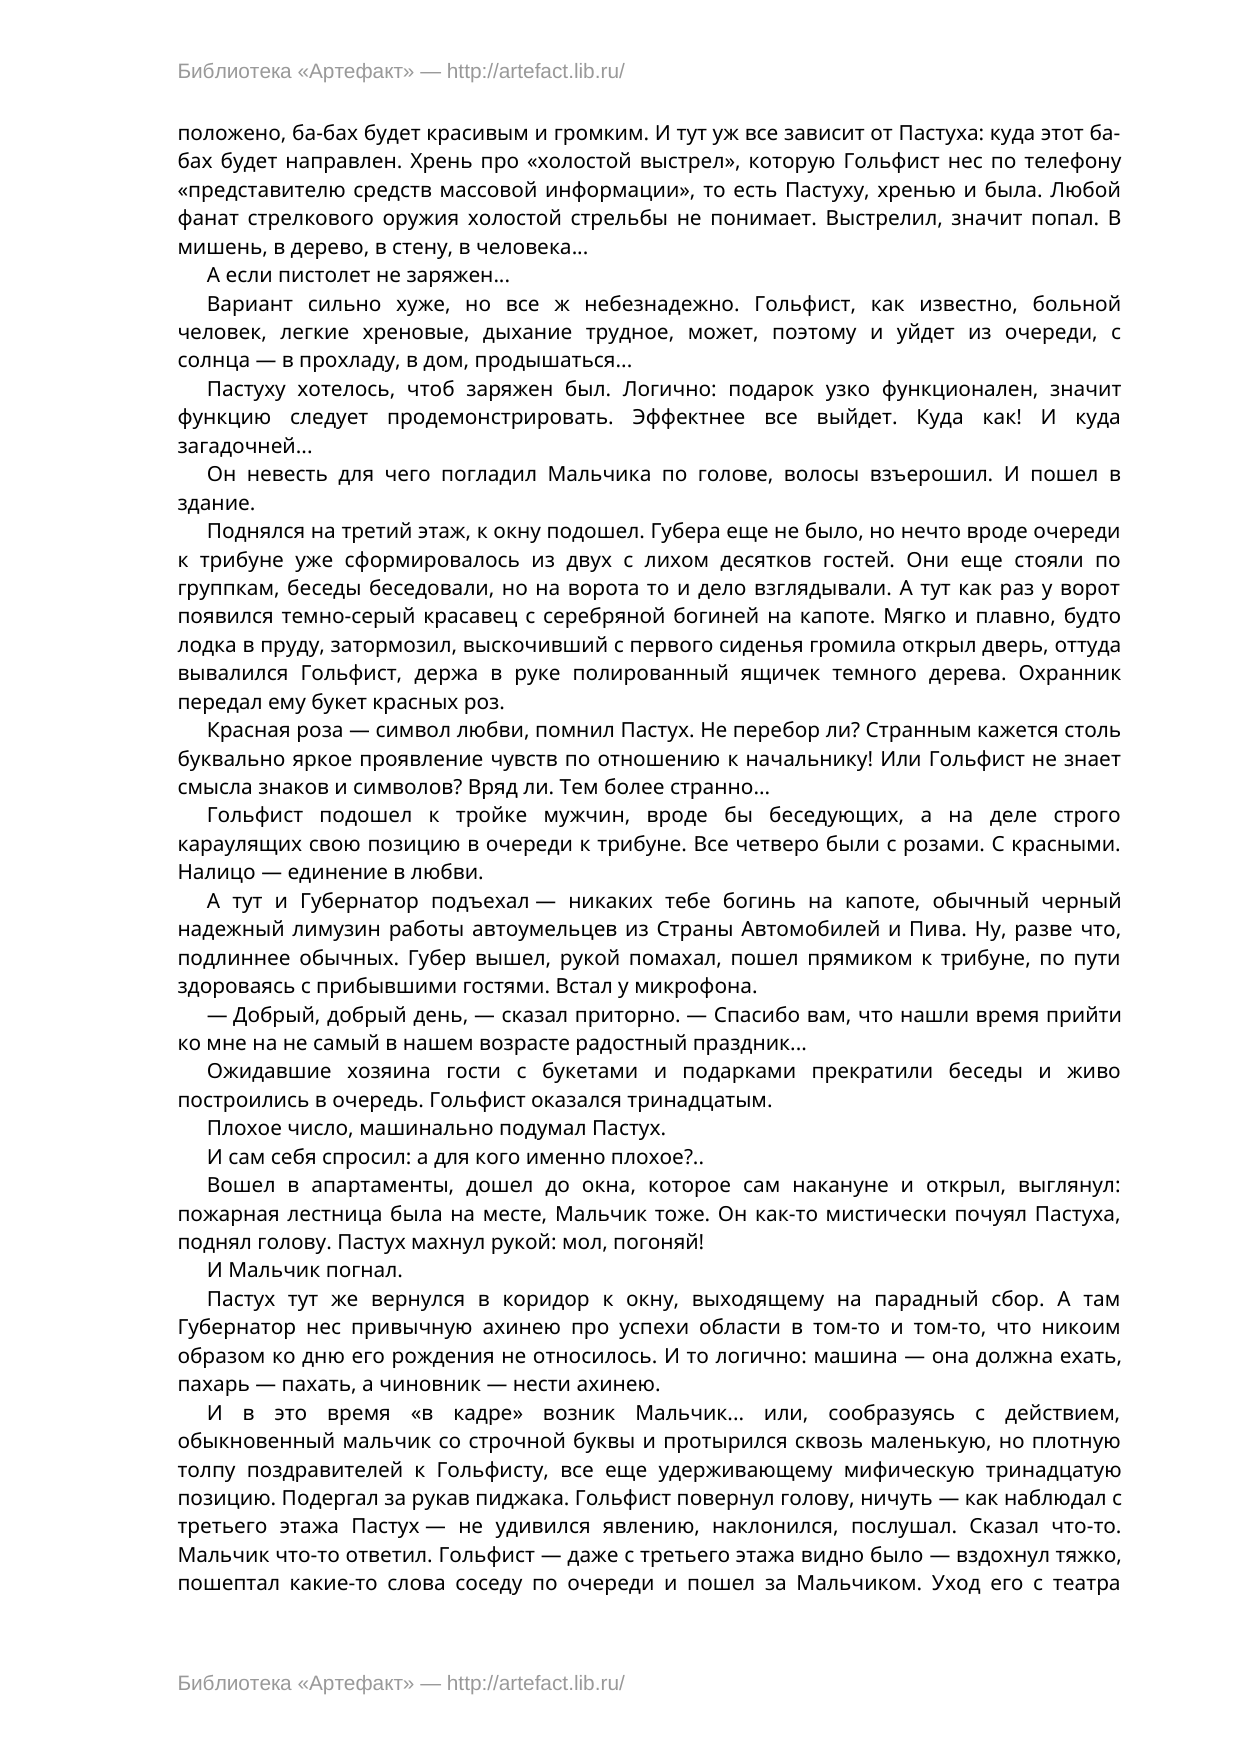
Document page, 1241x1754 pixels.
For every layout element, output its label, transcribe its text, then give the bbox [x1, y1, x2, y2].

text А тут и Губернатор подъехал — никаких тебе богинь на капоте, обычный черный надежный лимузин работы автоумельцев из Страны Автомобилей и Пива. Ну, разве что, подлиннее обычных. Губер вышел, рукой помахал, пошел прямиком к трибуне, по пути здороваясь с прибывшими гостями. Встал у микрофона. [177, 886, 1122, 1000]
text Поднялся на третий этаж, к окну подошел. Губера еще не было, но нечто вроде очереди к трибуне уже сформировалось из двух с лихом десятков гостей. Они еще стояли по группкам, беседы беседовали, но на ворота то и дело взглядывали. А тут как раз у ворот появился темно-серый красавец с серебряной богиней на капоте. Мягко и плавно, будто лодка в пруду, затормозил, выскочивший с первого сиденья громила открыл дверь, оттуда вывалился Гольфист, держа в руке полированный ящичек темного дерева. Охранник передал ему букет красных роз. [177, 516, 1122, 715]
text А если пистолет не заряжен... [177, 260, 1122, 289]
text Пастуху хотелось, чтоб заряжен был. Логично: подарок узко функционален, значит функцию следует продемонстрировать. Эффектнее все выйдет. Куда как! И куда загадочней... [177, 374, 1122, 459]
text Пастух тут же вернулся в коридор к окну, выходящему на парадный сбор. А там Губернатор нес привычную ахинею про успехи области в том-то и том-то, что никоим образом ко дню его рождения не относилось. И то логично: машина — она должна ехать, пахарь — пахать, а чиновник — нести ахинею. [177, 1284, 1122, 1398]
text Гольфист подошел к тройке мужчин, вроде бы беседующих, а на деле строго караулящих свою позицию в очереди к трибуне. Все четверо были с розами. С красными. Налицо — единение в любви. [177, 801, 1122, 886]
text И сам себя спросил: а для кого именно плохое?.. [177, 1142, 1122, 1170]
text Вариант сильно хуже, но все ж небезнадежно. Гольфист, как известно, больной человек, легкие хреновые, дыхание трудное, может, поэтому и уйдет из очереди, с солнца — в прохладу, в дом, продышаться... [177, 289, 1122, 374]
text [177, 118, 1122, 260]
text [177, 1398, 1122, 1597]
text — Добрый, добрый день, — сказал приторно. — Спасибо вам, что нашли время прийти ко мне на не самый в нашем возрасте радостный праздник... [177, 1000, 1122, 1057]
text Вошел в апартаменты, дошел до окна, которое сам накануне и открыл, выглянул: пожарная лестница была на месте, Мальчик тоже. Он как-то мистически почуял Пастуха, поднял голову. Пастух махнул рукой: мол, погоняй! [177, 1170, 1122, 1256]
text И Мальчик погнал. [177, 1256, 1122, 1284]
text Он невесть для чего погладил Мальчика по голове, волосы взъерошил. И пошел в здание. [177, 459, 1122, 516]
text Плохое число, машинально подумал Пастух. [177, 1113, 1122, 1142]
text Красная роза — символ любви, помнил Пастух. Не перебор ли? Странным кажется столь буквально яркое проявление чувств по отношению к начальнику! Или Гольфист не знает смысла знаков и символов? Вряд ли. Тем более странно... [177, 715, 1122, 801]
text Ожидавшие хозяина гости с букетами и подарками прекратили беседы и живо построились в очередь. Гольфист оказался тринадцатым. [177, 1057, 1122, 1113]
